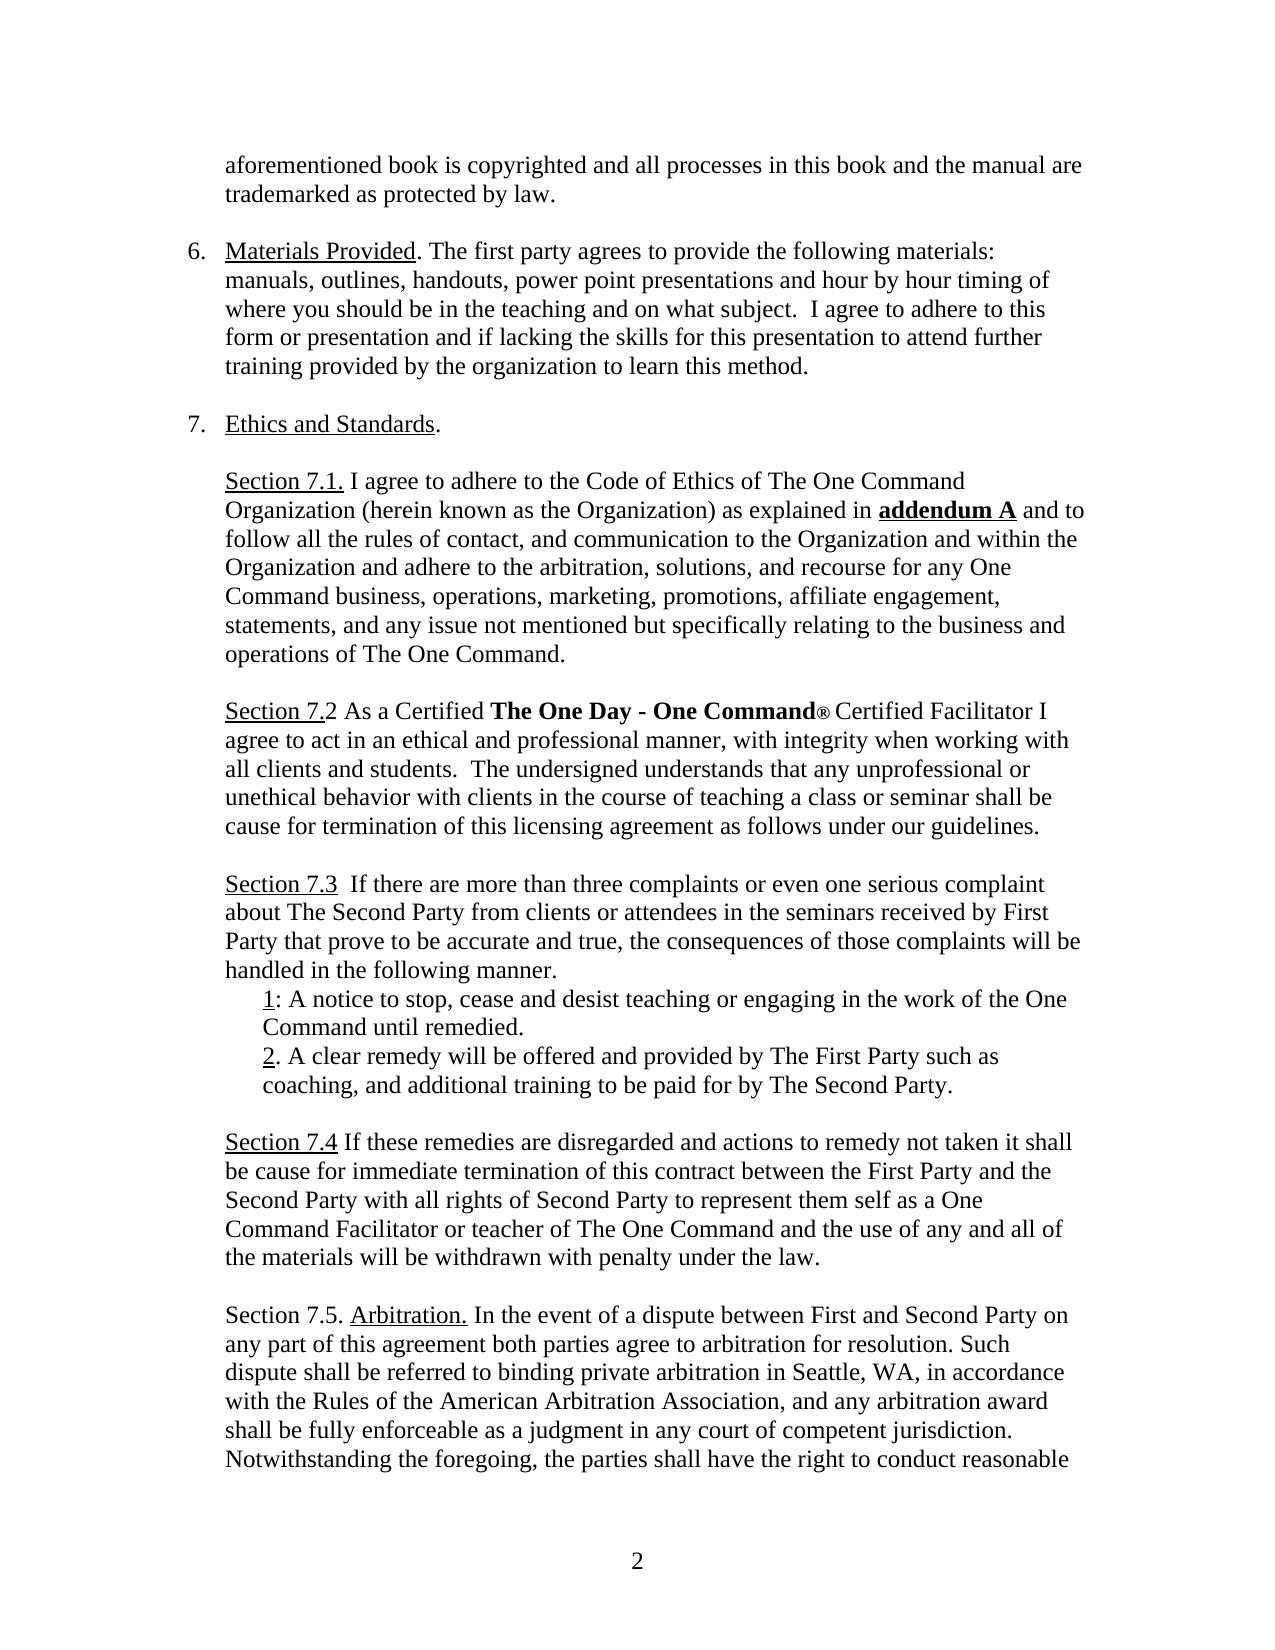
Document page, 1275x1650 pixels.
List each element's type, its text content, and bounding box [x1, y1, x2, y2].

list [187, 409, 1087, 1472]
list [187, 150, 1087, 207]
list Materials Provided. The first party agrees to provide the following materials: manuals, outlines, handouts, power point presentations and hour by hour timing of where you should be in the teaching and on what subject. I agree to adhere to this form or presentation and if lacking the skills for this presentation to attend further training provided by the organization to learn this method. [187, 236, 1087, 380]
